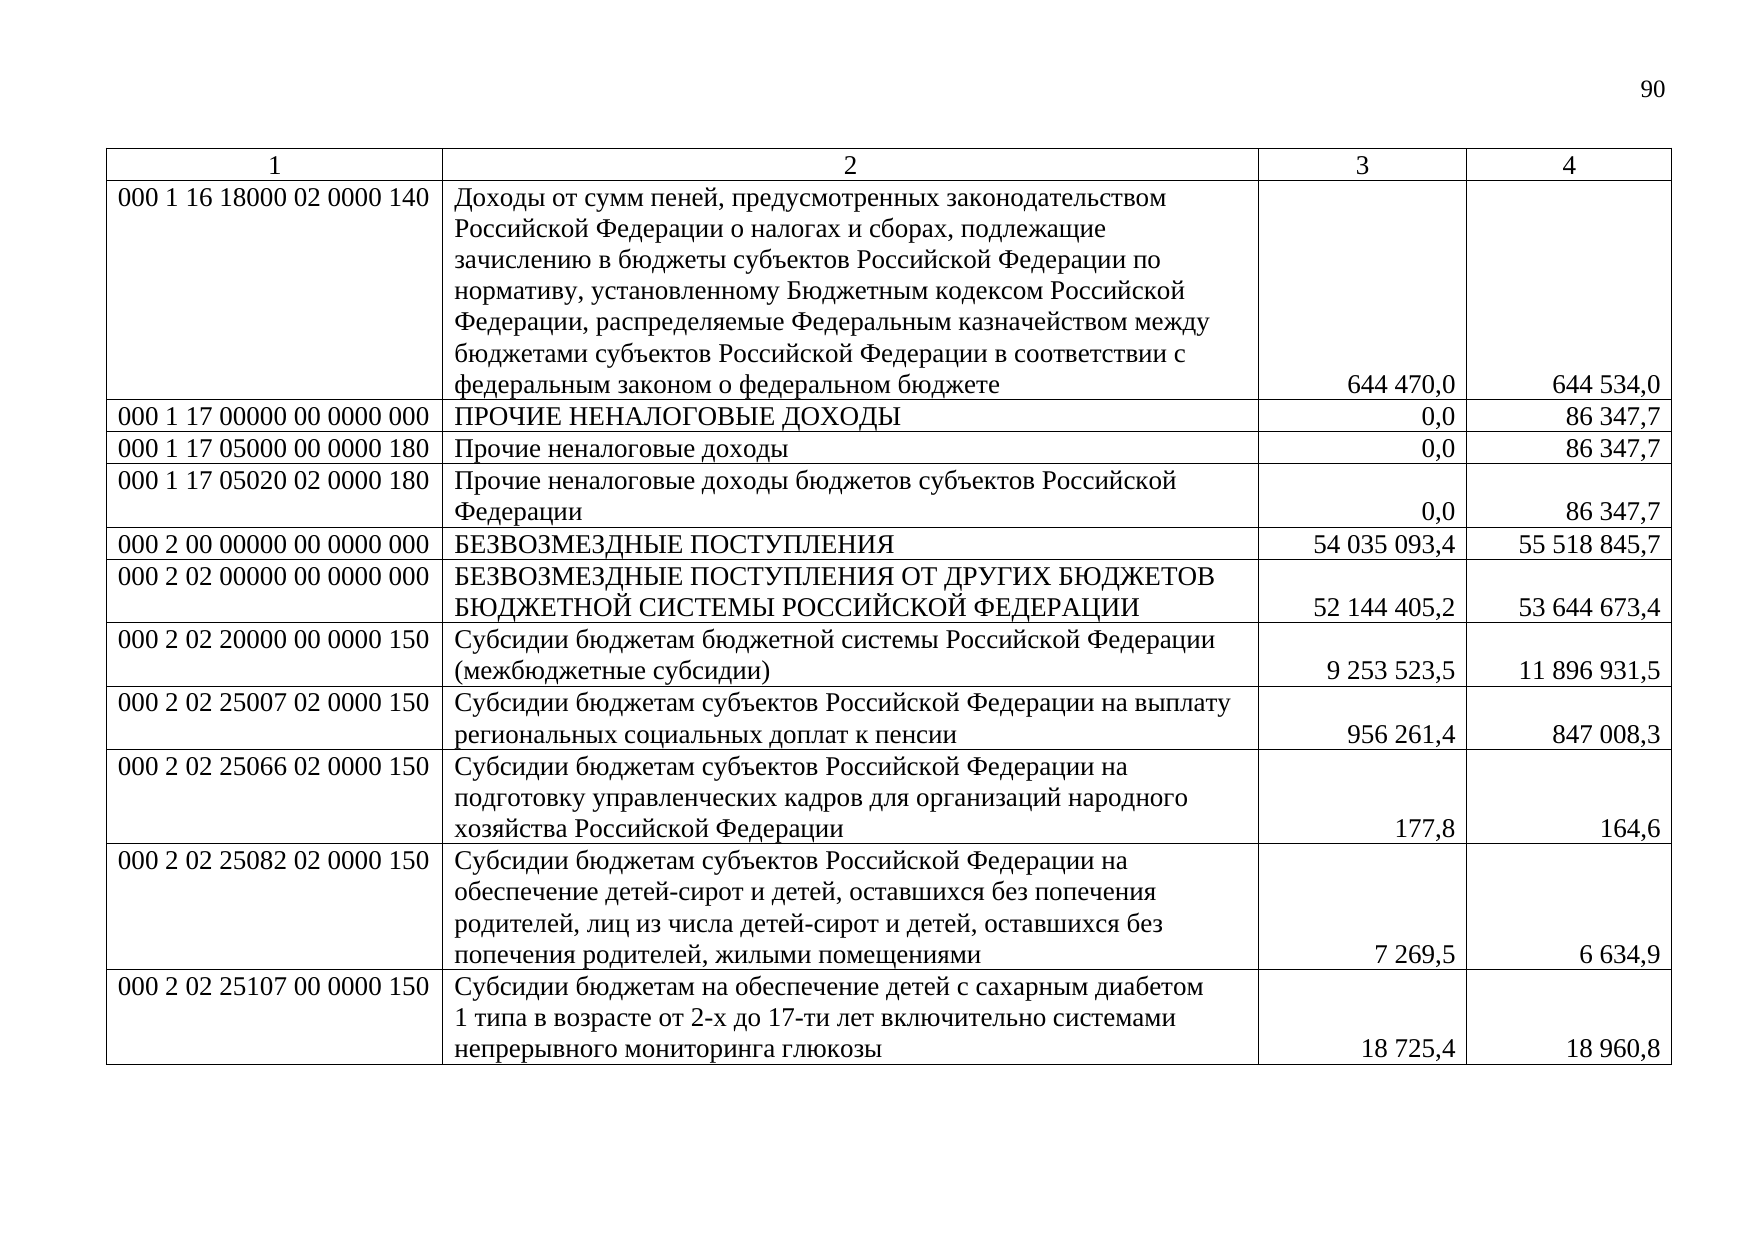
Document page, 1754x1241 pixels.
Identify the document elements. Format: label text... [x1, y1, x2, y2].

table_cell 000 2 02 25082 02 0000 150 [107, 844, 442, 969]
table_cell 0,0 [1259, 464, 1466, 527]
table_cell 956 261,4 [1259, 687, 1466, 749]
table_cell 52 144 405,2 [1259, 560, 1466, 622]
table_cell 000 2 02 25007 02 0000 150 [107, 687, 442, 749]
table_cell 9 253 523,5 [1259, 623, 1466, 686]
table_cell 644 534,0 [1467, 181, 1671, 399]
table_cell 847 008,3 [1467, 687, 1671, 749]
table_cell 7 269,5 [1259, 844, 1466, 969]
table_cell БЕЗВОЗМЕЗДНЫЕ ПОСТУПЛЕНИЯ ОТ ДРУГИХ БЮДЖЕТОВ БЮДЖЕТНОЙ СИСТЕМЫ РОССИЙСКОЙ ФЕДЕРАЦИИ [443, 560, 1258, 622]
table_header 1 [107, 149, 442, 180]
table_cell 000 2 02 25107 00 0000 150 [107, 970, 442, 1063]
table_cell 000 2 02 00000 00 0000 000 [107, 560, 442, 622]
table_cell 11 896 931,5 [1467, 623, 1671, 686]
table_cell Прочие неналоговые доходы бюджетов субъектов Российской Федерации [443, 464, 1258, 527]
table_cell 164,6 [1467, 750, 1671, 843]
table_cell 000 1 16 18000 02 0000 140 [107, 181, 442, 399]
table_cell 86 347,7 [1467, 464, 1671, 527]
table_cell 000 1 17 00000 00 0000 000 [107, 400, 442, 431]
table_cell 53 644 673,4 [1467, 560, 1671, 622]
table_cell 177,8 [1259, 750, 1466, 843]
table_cell 18 725,4 [1259, 970, 1466, 1063]
table_cell Субсидии бюджетам субъектов Российской Федерации на подготовку управленческих кадров для организаций народного хозяйства Российской Федерации [443, 750, 1258, 843]
table_cell 86 347,7 [1467, 432, 1671, 463]
table_cell 000 2 02 20000 00 0000 150 [107, 623, 442, 686]
table_cell 000 1 17 05020 02 0000 180 [107, 464, 442, 527]
table_cell Субсидии бюджетам на обеспечение детей с сахарным диабетом 1 типа в возрасте от 2-х до 17-ти лет включительно системами непрерывного мониторинга глюкозы [443, 970, 1258, 1063]
table_cell Доходы от сумм пеней, предусмотренных законодательством Российской Федерации о налогах и сборах, подлежащие зачислению в бюджеты субъектов Российской Федерации по нормативу, установленному Бюджетным кодексом Российской Федерации, распределяемые Федеральным казначейством между бюджетами субъектов Российской Федерации в соответствии с федеральным законом о федеральном бюджете [443, 181, 1258, 399]
table_cell 18 960,8 [1467, 970, 1671, 1063]
table_cell 0,0 [1259, 400, 1466, 431]
table_header 4 [1467, 149, 1671, 180]
table_cell 000 2 02 25066 02 0000 150 [107, 750, 442, 843]
table_cell 86 347,7 [1467, 400, 1671, 431]
table_cell 6 634,9 [1467, 844, 1671, 969]
table_cell ПРОЧИЕ НЕНАЛОГОВЫЕ ДОХОДЫ [443, 400, 1258, 431]
table_cell 000 2 00 00000 00 0000 000 [107, 528, 442, 559]
table_cell 644 470,0 [1259, 181, 1466, 399]
table_cell Субсидии бюджетам субъектов Российской Федерации на обеспечение детей-сирот и детей, оставшихся без попечения родителей, лиц из числа детей-сирот и детей, оставшихся без попечения родителей, жилыми помещениями [443, 844, 1258, 969]
table_cell 0,0 [1259, 432, 1466, 463]
table_header 3 [1259, 149, 1466, 180]
table_cell 000 1 17 05000 00 0000 180 [107, 432, 442, 463]
table_cell 54 035 093,4 [1259, 528, 1466, 559]
table_cell Прочие неналоговые доходы [443, 432, 1258, 463]
table_cell Субсидии бюджетам бюджетной системы Российской Федерации (межбюджетные субсидии) [443, 623, 1258, 686]
table_cell Субсидии бюджетам субъектов Российской Федерации на выплату региональных социальных доплат к пенсии [443, 687, 1258, 749]
table_header 2 [443, 149, 1258, 180]
table_cell БЕЗВОЗМЕЗДНЫЕ ПОСТУПЛЕНИЯ [443, 528, 1258, 559]
table_cell 55 518 845,7 [1467, 528, 1671, 559]
